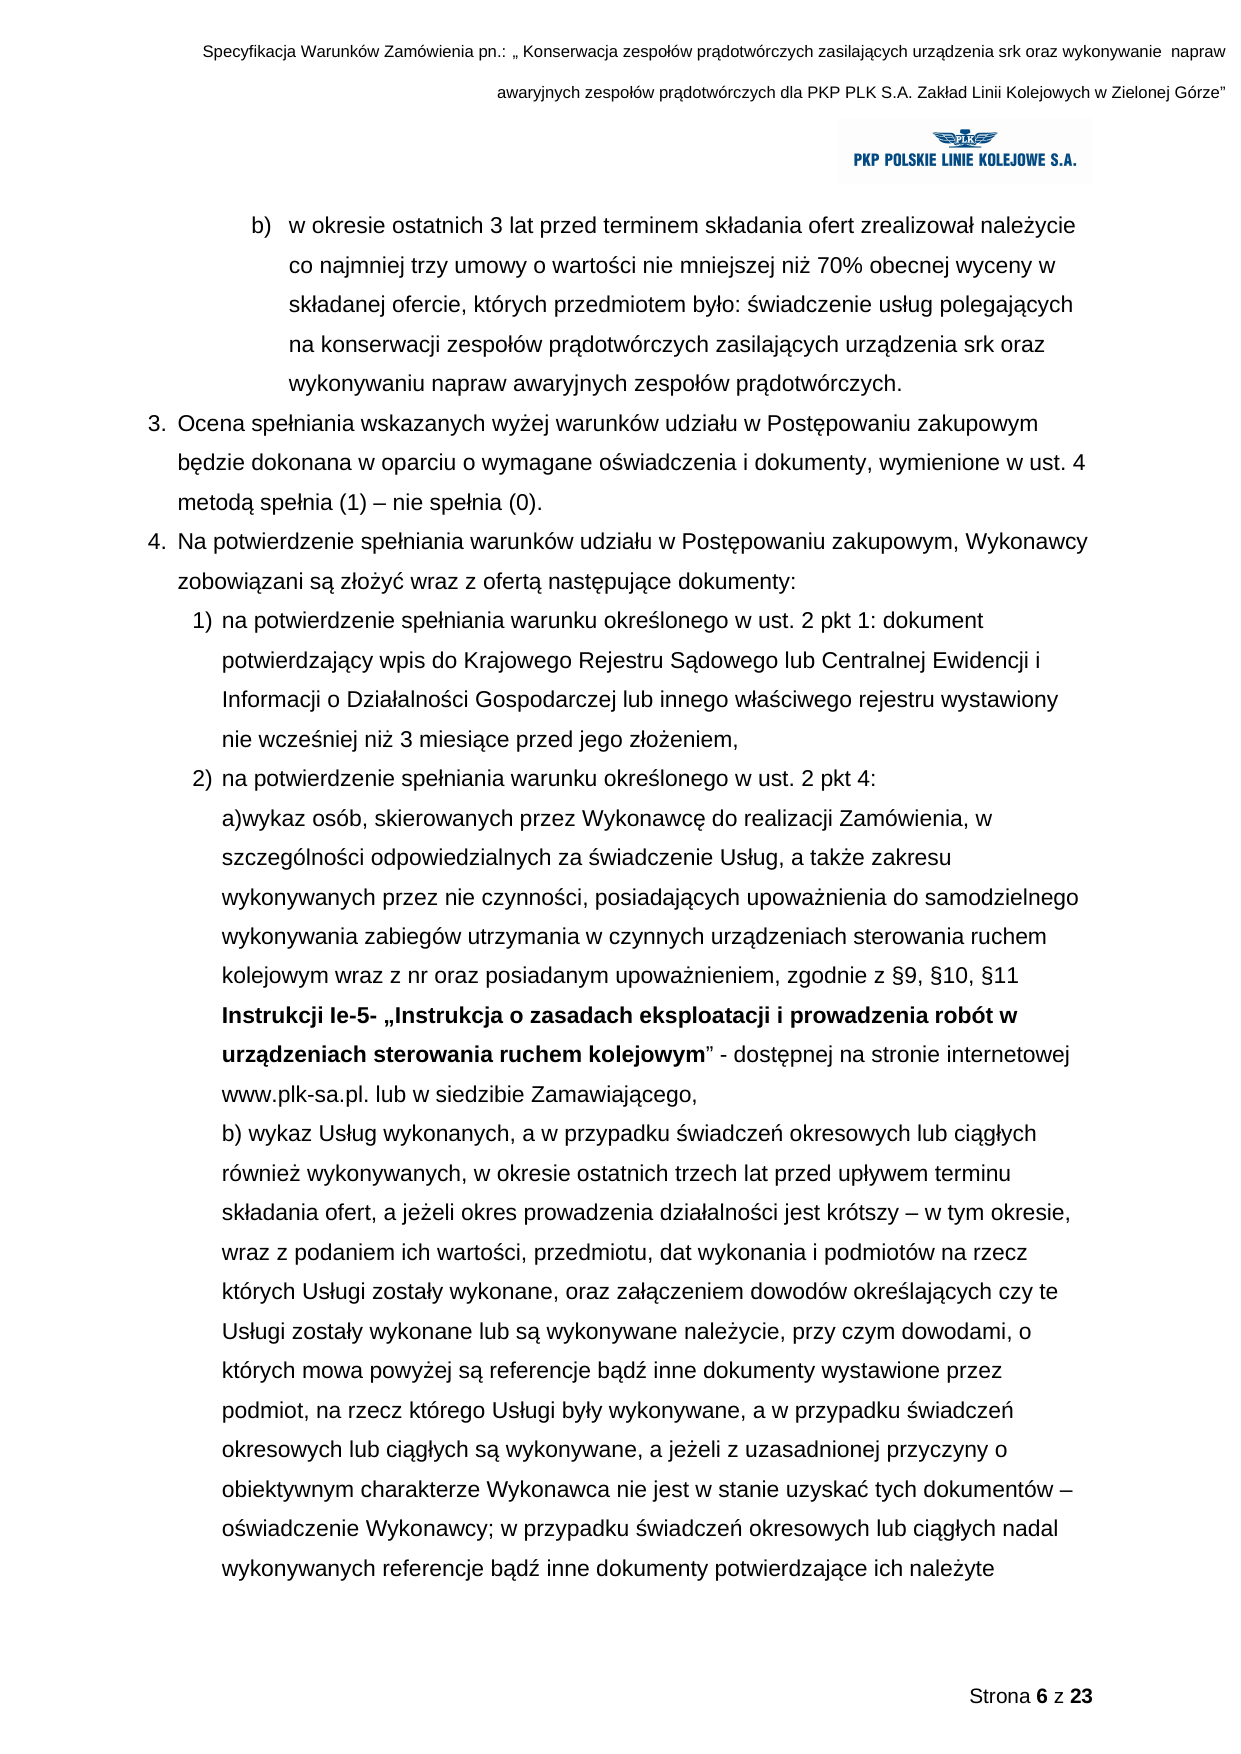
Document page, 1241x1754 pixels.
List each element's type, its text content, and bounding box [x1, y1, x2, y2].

list na potwierdzenie spełniania warunku określonego w ust. 2 pkt 1: dokument potwierdzający wpis do Krajowego Rejestru Sądowego lub Centralnej Ewidencji i Informacji o Działalności Gospodarczej lub innego właściwego rejestru wystawiony nie wcześniej niż 3 miesiące przed jego złożeniem, [192, 607, 1093, 752]
list w okresie ostatnich 3 lat przed terminem składania ofert zrealizował należycie co najmniej trzy umowy o wartości nie mniejszej niż 70% obecnej wyceny w składanej ofercie, których przedmiotem było: świadczenie usług polegających na konserwacji zespołów prądotwórczych zasilających urządzenia srk oraz wykonywaniu napraw awaryjnych zespołów prądotwórczych. [251, 212, 1093, 397]
text a)wykaz osób, skierowanych przez Wykonawcę do realizacji Zamówienia, w szczególności odpowiedzialnych za świadczenie Usług, a także zakresu wykonywanych przez nie czynności, posiadających upoważnienia do samodzielnego wykonywania zabiegów utrzymania w czynnych urządzeniach sterowania ruchem kolejowym wraz z nr oraz posiadanym upoważnieniem, zgodnie z §9, §10, §11 Instrukcji Ie-5- „Instrukcja o zasadach eksploatacji i prowadzenia robót w urządzeniach sterowania ruchem kolejowym” - dostępnej na stronie internetowej www.plk-sa.pl. lub w siedzibie Zamawiającego, [222, 804, 1093, 1107]
list Na potwierdzenie spełniania warunków udziału w Postępowaniu zakupowym, Wykonawcy zobowiązani są złożyć wraz z ofertą następujące dokumenty: [148, 528, 1093, 594]
picture [837, 118, 1093, 184]
list Ocena spełniania wskazanych wyżej warunków udziału w Postępowaniu zakupowym będzie dokonana w oparciu o wymagane oświadczenia i dokumenty, wymienione w ust. 4 metodą spełnia (1) – nie spełnia (0). [148, 410, 1093, 515]
list na potwierdzenie spełniania warunku określonego w ust. 2 pkt 4: [192, 765, 1093, 791]
